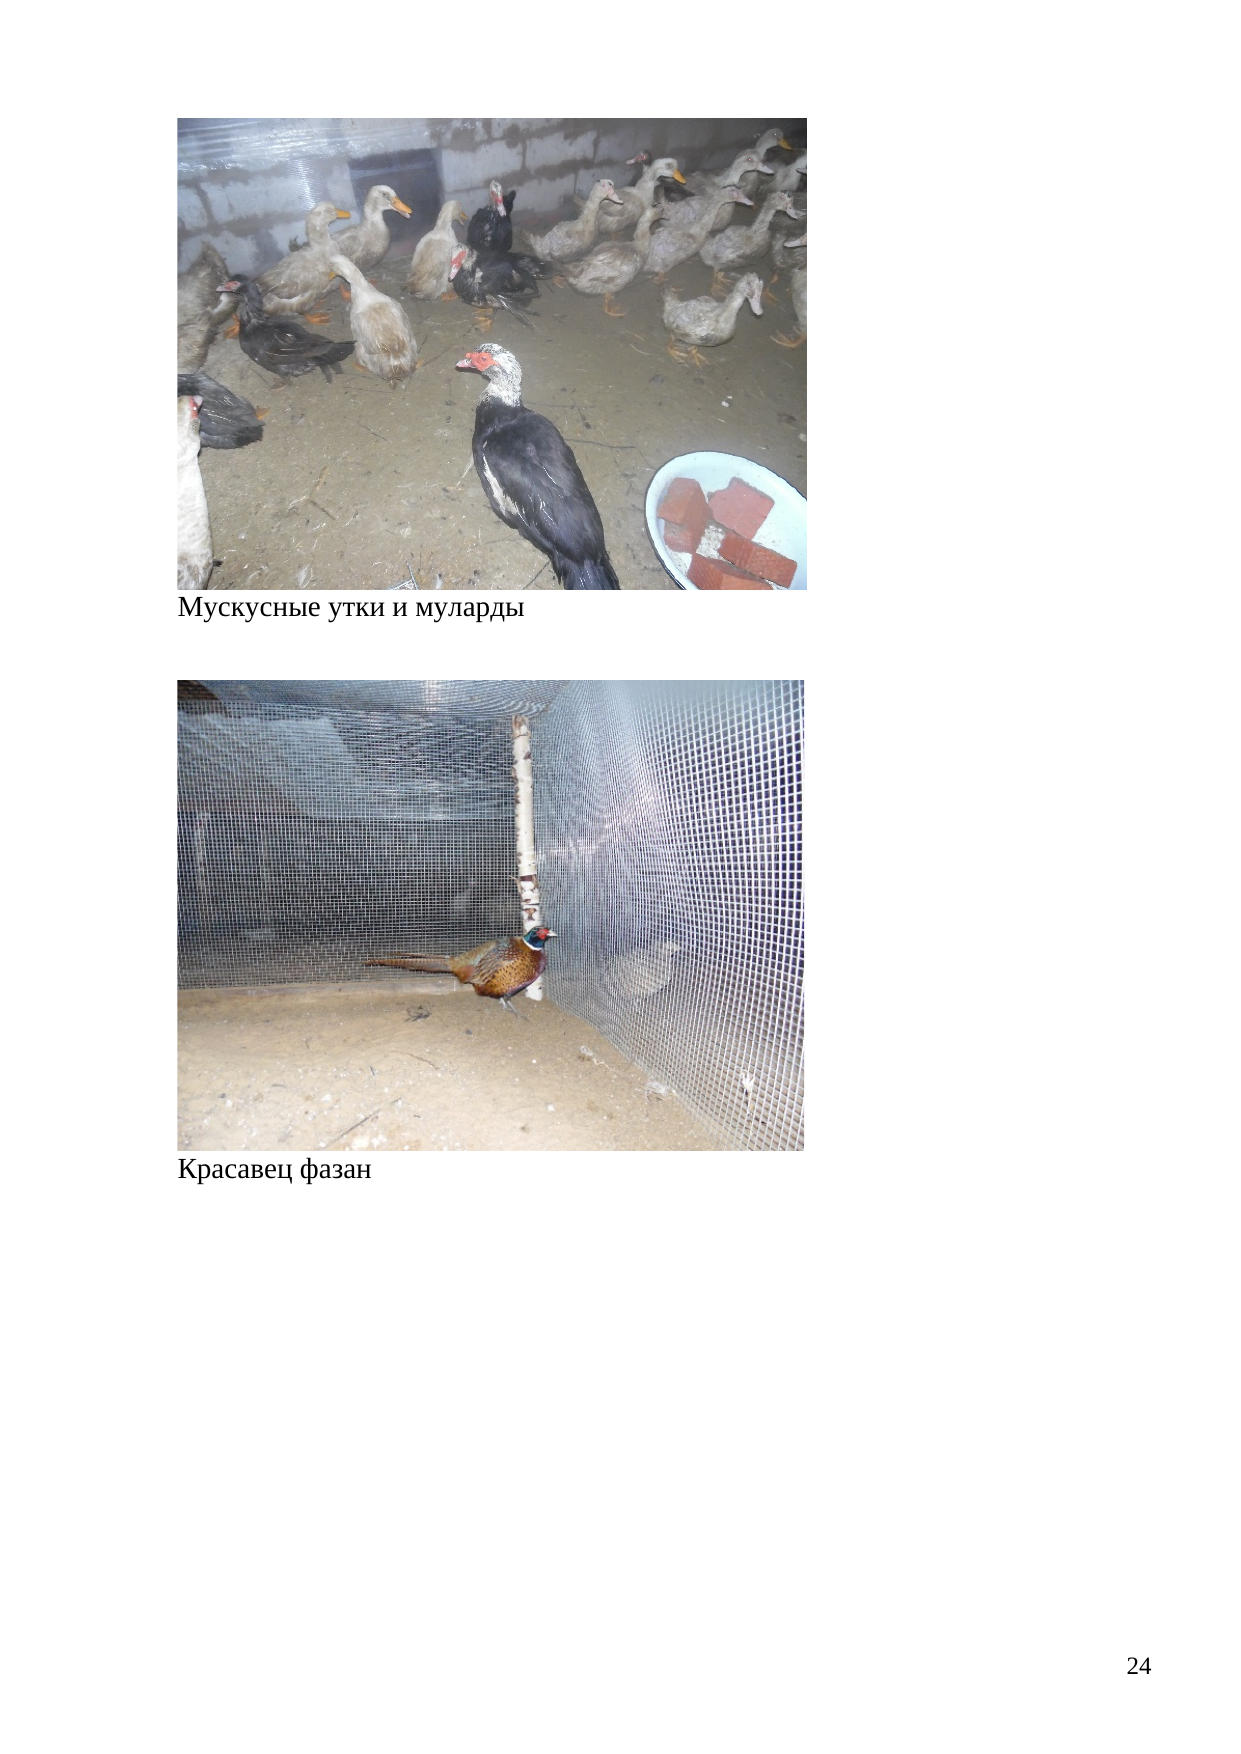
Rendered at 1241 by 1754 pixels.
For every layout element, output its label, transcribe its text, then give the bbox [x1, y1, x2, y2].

text Мускусные утки и муларды [177, 589, 1152, 623]
picture [177, 118, 807, 590]
picture [177, 680, 805, 1151]
text Красавец фазан [177, 1151, 1152, 1184]
